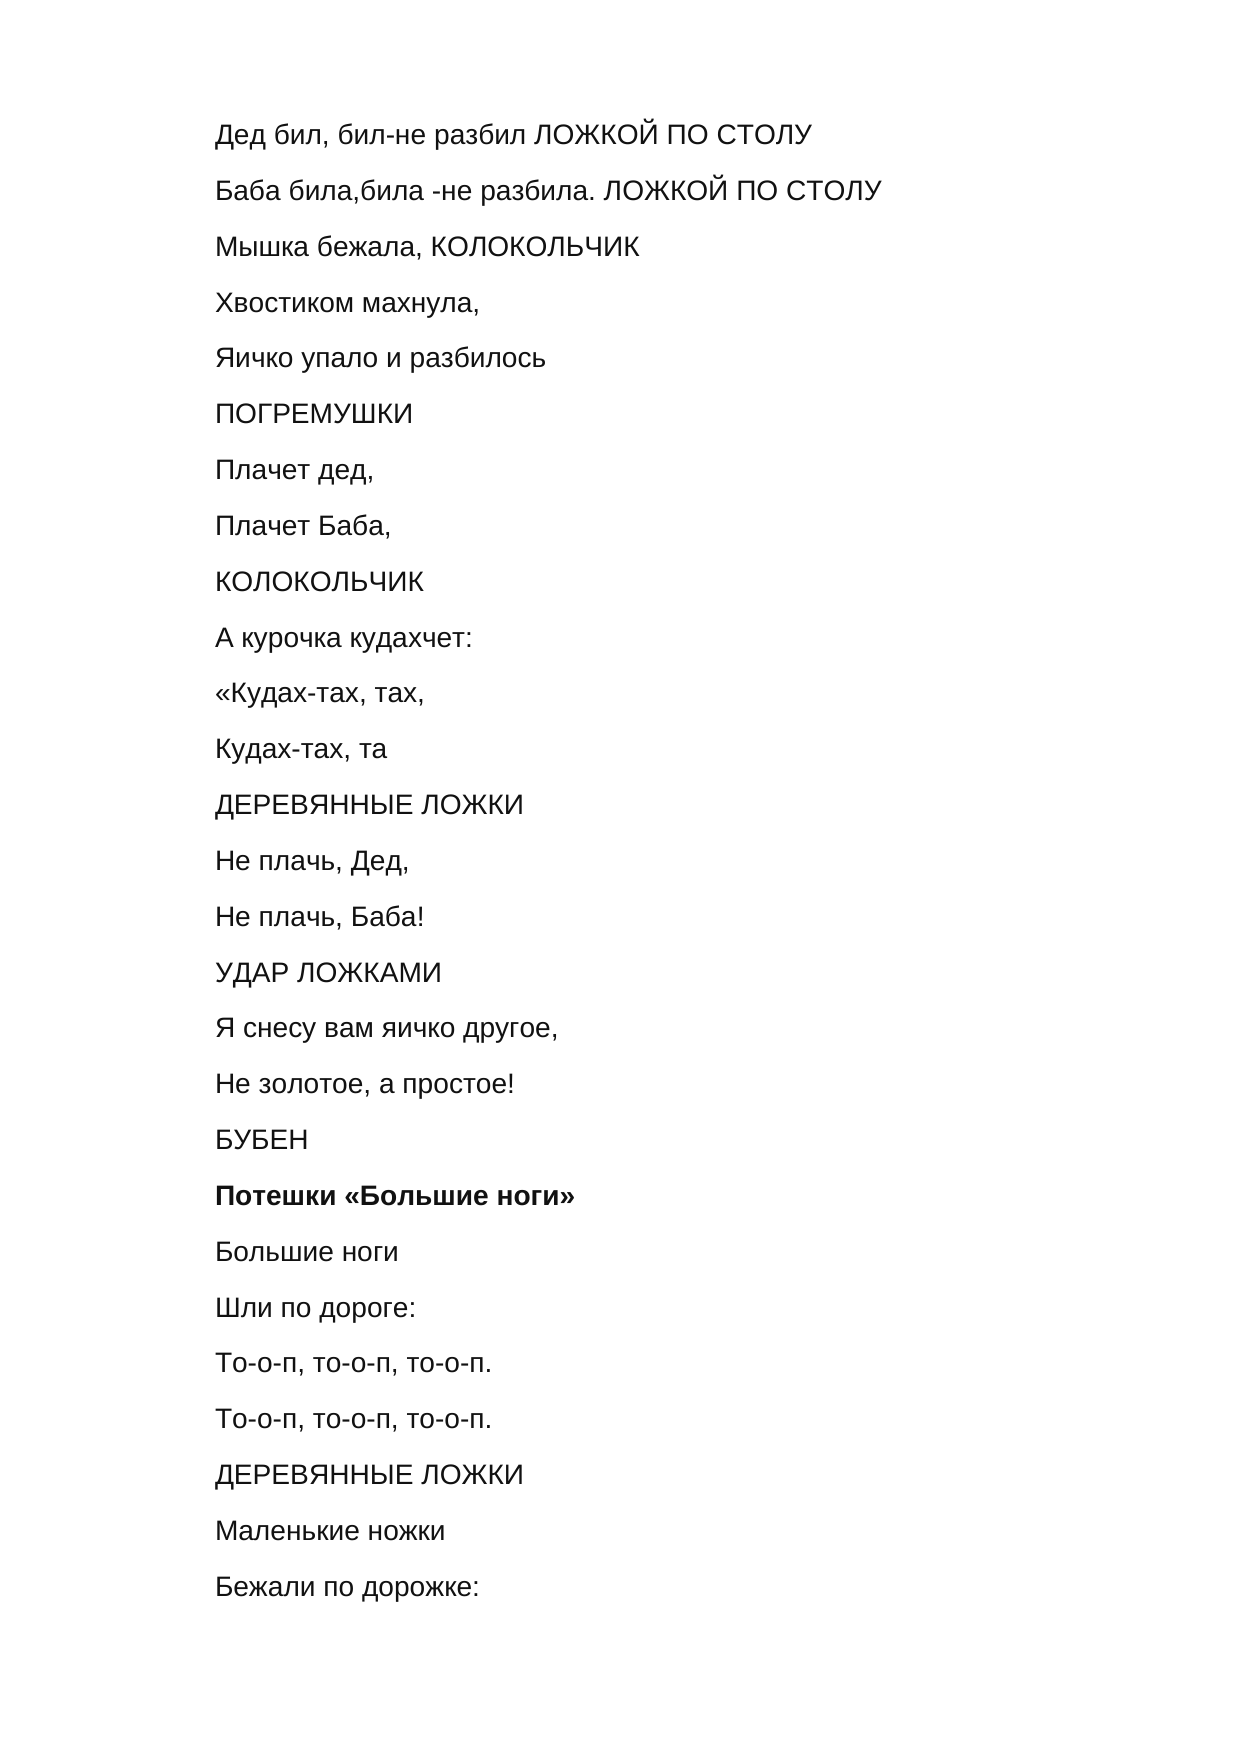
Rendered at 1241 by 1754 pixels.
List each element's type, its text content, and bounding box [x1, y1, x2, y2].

text А курочка кудахчет: [177, 621, 1152, 653]
text ПОГРЕМУШКИ [177, 397, 1152, 430]
text Маленькие ножки [177, 1514, 1152, 1546]
text Бежали по дорожке: [177, 1570, 1152, 1602]
text УДАР ЛОЖКАМИ [177, 956, 1152, 988]
text ДЕРЕВЯННЫЕ ЛОЖКИ [177, 788, 1152, 821]
text «Кудах-тах, тах, [177, 676, 1152, 709]
text БУБЕН [177, 1123, 1152, 1156]
text Большие ноги [177, 1235, 1152, 1267]
text Я снесу вам яичко другое, [177, 1011, 1152, 1044]
text Кудах-тах, та [177, 732, 1152, 765]
text То-о-п, то-о-п, то-о-п. [177, 1346, 1152, 1379]
text Не плачь, Баба! [177, 900, 1152, 932]
text ДЕРЕВЯННЫЕ ЛОЖКИ [177, 1458, 1152, 1491]
text Баба била,била -не разбила. ЛОЖКОЙ ПО СТОЛУ [177, 174, 1152, 206]
text Не золотое, а простое! [177, 1067, 1152, 1100]
text Яичко упало и разбилось [177, 341, 1152, 374]
text Плачет Баба, [177, 509, 1152, 541]
text Плачет дед, [177, 453, 1152, 486]
text Мышка бежала, КОЛОКОЛЬЧИК [177, 230, 1152, 262]
text КОЛОКОЛЬЧИК [177, 565, 1152, 597]
text Потешки «Большие ноги» [177, 1179, 1152, 1211]
text То-о-п, то-о-п, то-о-п. [177, 1402, 1152, 1435]
text Шли по дороге: [177, 1291, 1152, 1323]
text Не плачь, Дед, [177, 844, 1152, 876]
text Хвостиком махнула, [177, 286, 1152, 318]
text Дед бил, бил-не разбил ЛОЖКОЙ ПО СТОЛУ [177, 118, 1152, 151]
